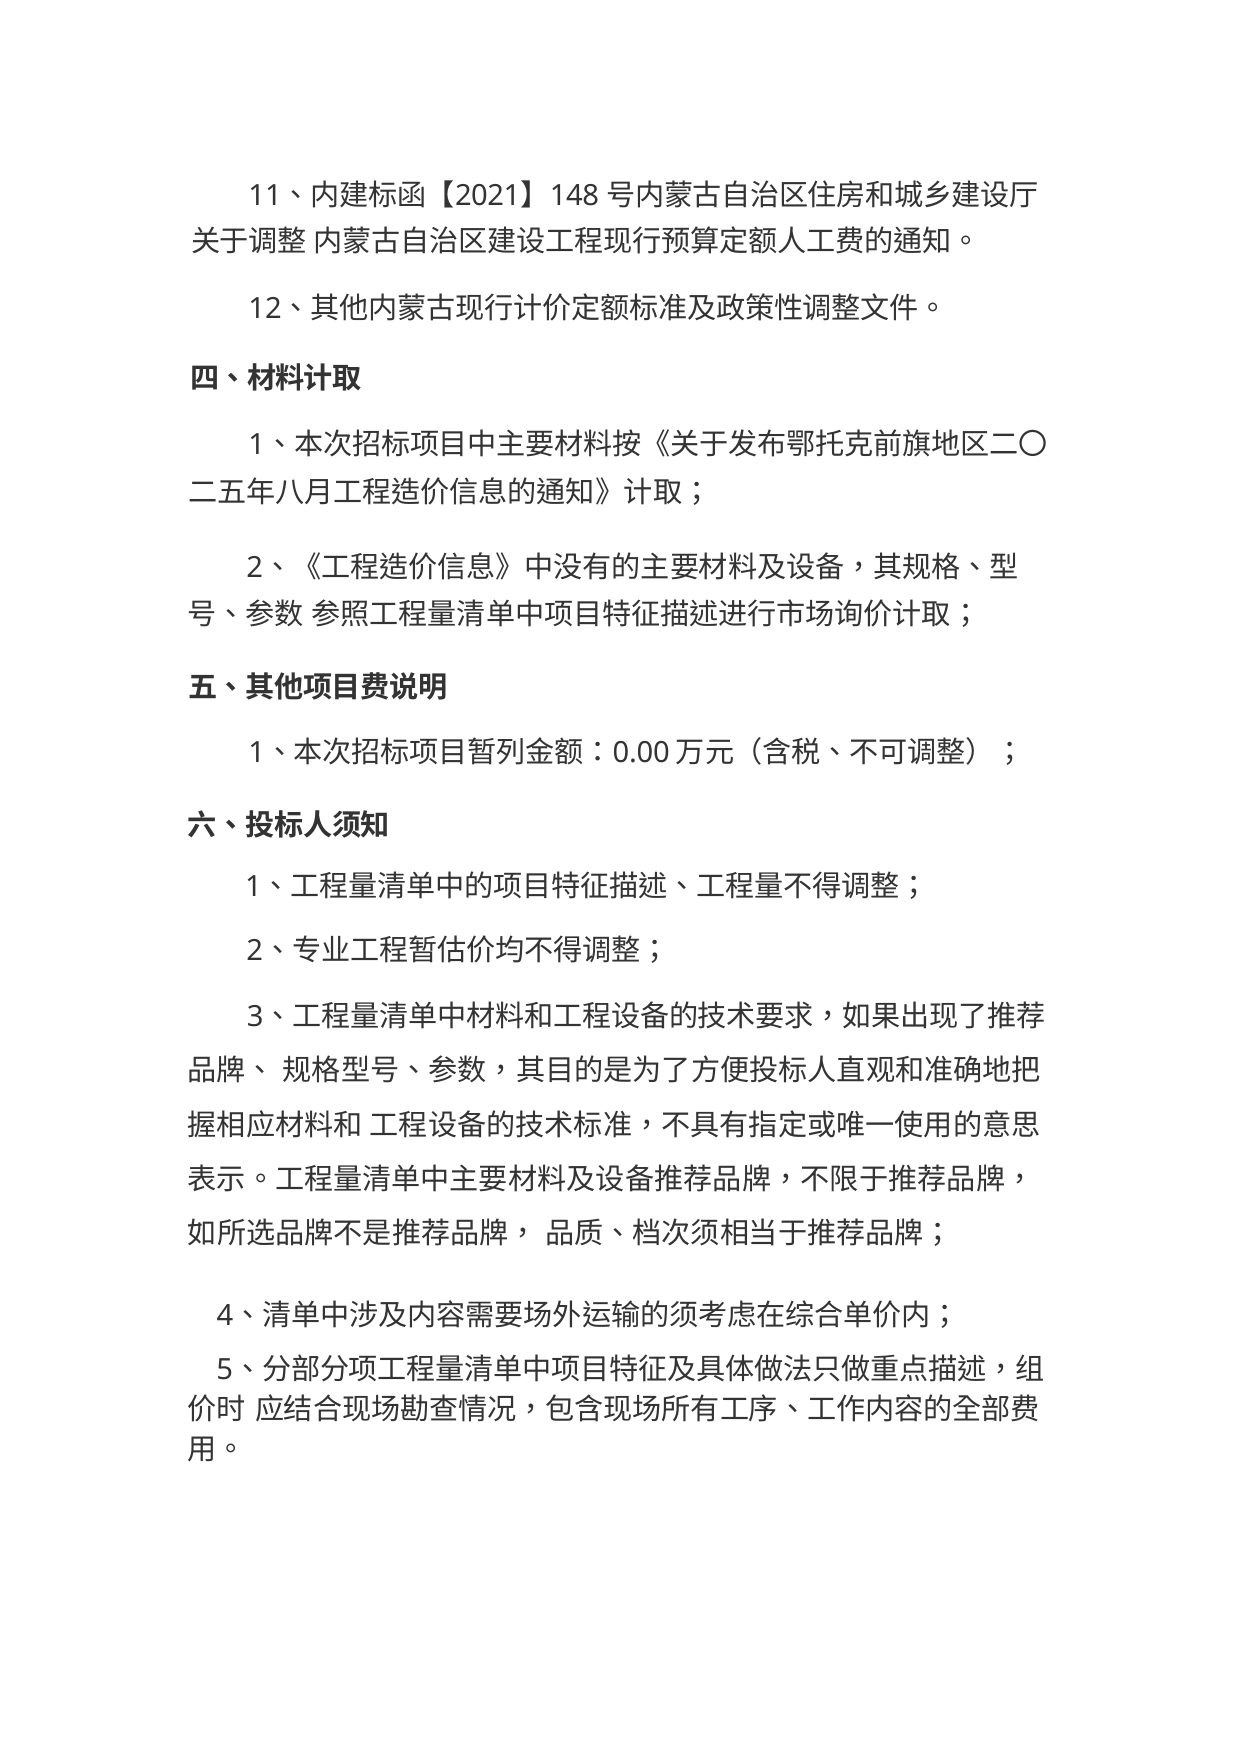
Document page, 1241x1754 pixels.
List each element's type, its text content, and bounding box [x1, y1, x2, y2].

text 5、分部分项工程量清单中项目特征及具体做法只做重点描述，组价时 应结合现场勘查情况，包含现场所有工序、工作内容的全部费用。 [187, 1348, 1053, 1468]
text 六、投标人须知 [188, 807, 1053, 842]
text 1、本次招标项目中主要材料按《关于发布鄂托克前旗地区二〇二五年八月工程造价信息的通知》计取； [188, 423, 1052, 511]
text 2、《工程造价信息》中没有的主要材料及设备，其规格、型号、参数 参照工程量清单中项目特征描述进行市场询价计取； [188, 546, 1053, 633]
text 五、其他项目费说明 [188, 668, 1053, 704]
text 4、清单中涉及内容需要场外运输的须考虑在综合单价内； [187, 1294, 1051, 1334]
text 11、内建标函【2021】148 号内蒙古自治区住房和城乡建设厅关于调整 内蒙古自治区建设工程现行预算定额人工费的通知。 [191, 174, 1052, 260]
text 1、本次招标项目暂列金额：0.00万元（含税、不可调整）； [248, 732, 1053, 771]
text 2、专业工程暂估价均不得调整； [246, 931, 1053, 967]
text 1、工程量清单中的项目特征描述、工程量不得调整； [187, 868, 1053, 904]
text 3、工程量清单中材料和工程设备的技术要求，如果出现了推荐品牌、 规格型号、参数，其目的是为了方便投标人直观和准确地把握相应材料和 工程设备的技术标准，不具有指定或唯一使用的意思表示。工程量清单中主要材料及设备推荐品牌，不限于推荐品牌，如所选品牌不是推荐品牌， 品质、档次须相当于推荐品牌； [188, 995, 1051, 1252]
text 12、其他内蒙古现行计价定额标准及政策性调整文件。 [248, 290, 1053, 326]
text 四、材料计取 [190, 359, 1053, 396]
